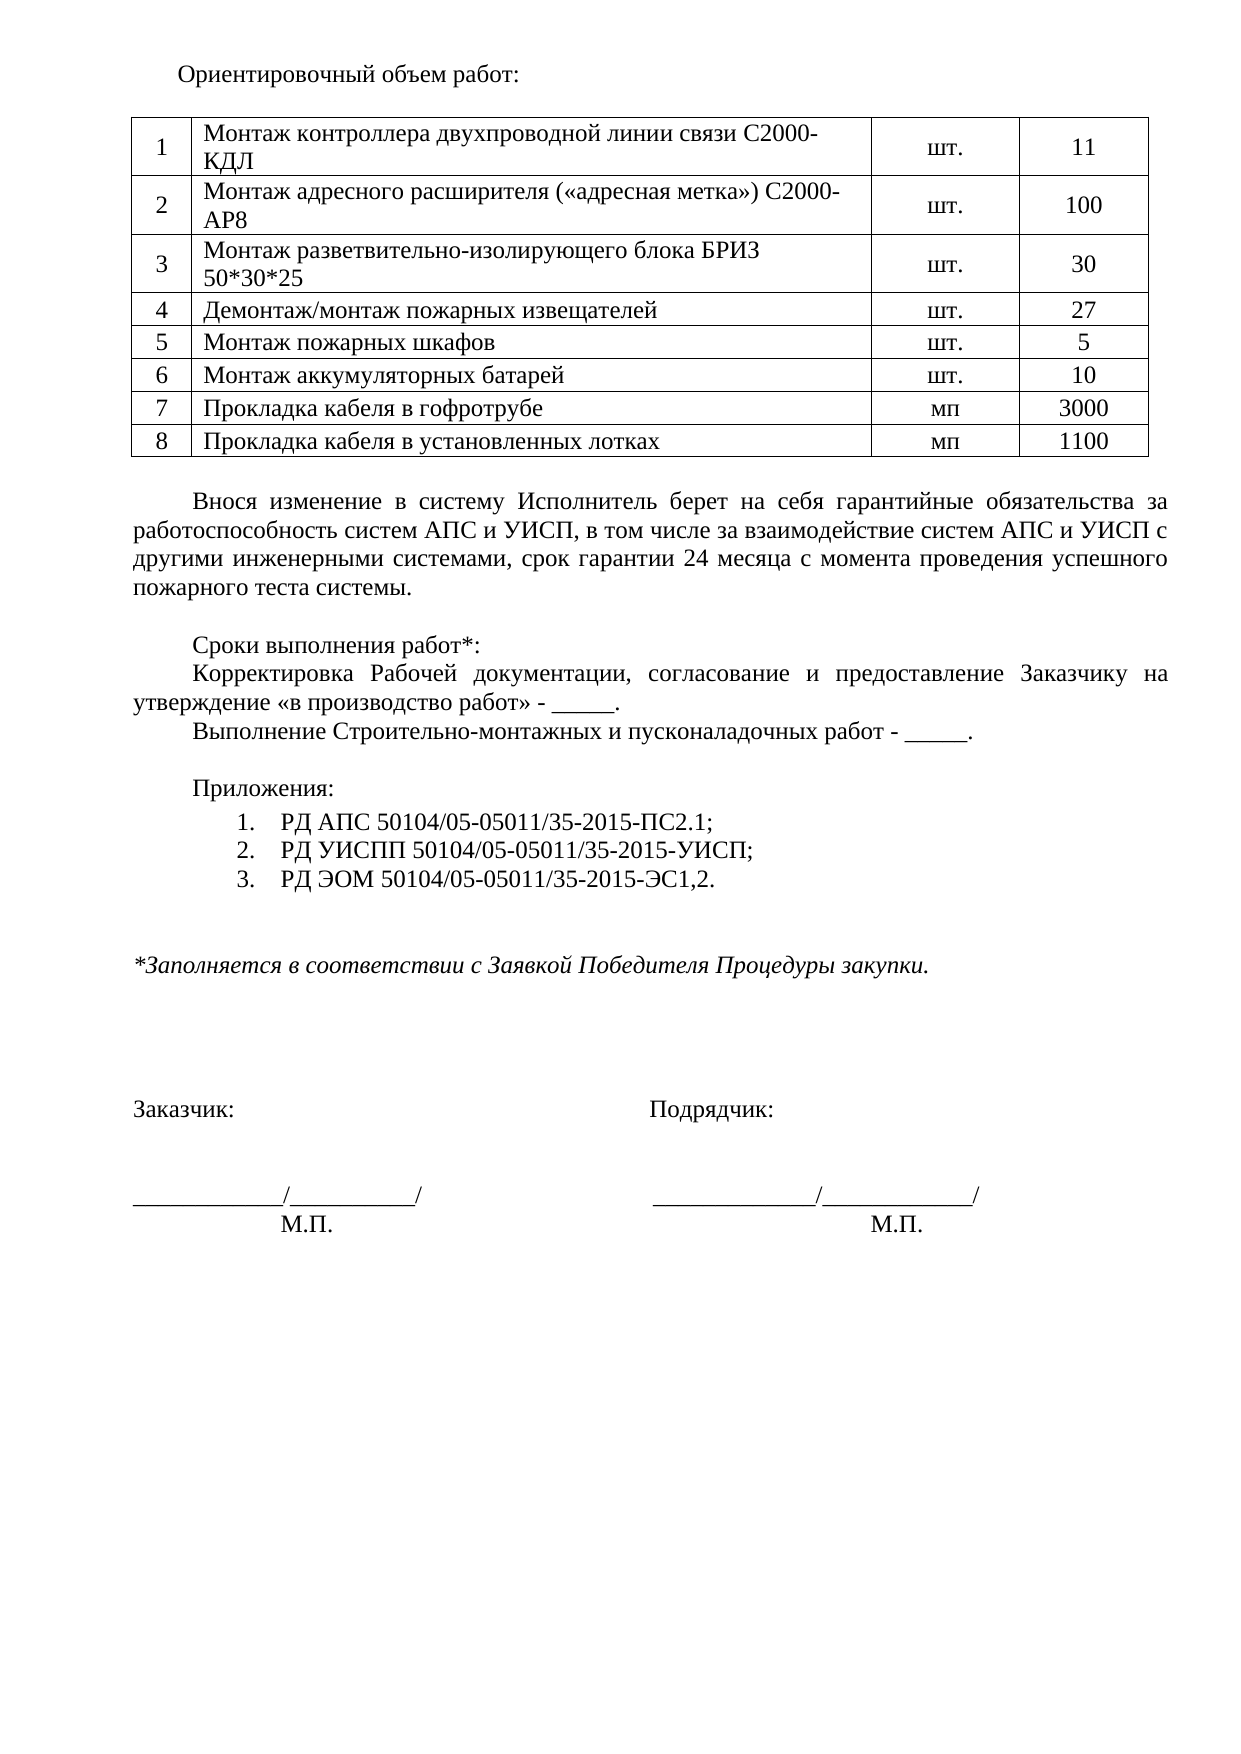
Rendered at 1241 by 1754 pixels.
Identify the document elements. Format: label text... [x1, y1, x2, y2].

table_cell 6 [132, 359, 191, 391]
text ____________/__________/ _____________/____________/ [133, 1180, 1169, 1209]
table_cell 100 [1020, 176, 1148, 234]
table_cell Прокладка кабеля в гофротрубе [192, 392, 871, 423]
table_cell Монтаж пожарных шкафов [192, 326, 871, 358]
table_cell 30 [1020, 235, 1148, 292]
text М.П. М.П. [207, 1209, 1169, 1238]
table_cell мп [872, 425, 1019, 456]
table_cell шт. [872, 293, 1019, 325]
text Внося изменение в систему Исполнитель берет на себя гарантийные обязательства за работоспособность систем АПС и УИСП, в том числе за взаимодействие систем АПС и УИСП с другими инженерными системами, срок гарантии 24 месяца с момента проведения успешного пожарного теста системы. [133, 486, 1169, 601]
text Заказчик: Подрядчик: [133, 1094, 1169, 1123]
table_header Монтаж контроллера двухпроводной линии связи С2000-КДЛ [192, 118, 871, 175]
table_cell 5 [1020, 326, 1148, 358]
table_cell 8 [132, 425, 191, 456]
text Сроки выполнения работ*: [133, 630, 1169, 658]
table_header 11 [1020, 118, 1148, 175]
table_cell Демонтаж/монтаж пожарных извещателей [192, 293, 871, 325]
table_header 1 [132, 118, 191, 175]
table_cell Монтаж аккумуляторных батарей [192, 359, 871, 391]
list РД АПС 50104/05-05011/35-2015-ПС2.1; [133, 807, 1169, 835]
list РД УИСПП 50104/05-05011/35-2015-УИСП; [133, 835, 1169, 864]
table_cell 3 [132, 235, 191, 292]
table_cell Монтаж адресного расширителя («адресная метка») С2000-АР8 [192, 176, 871, 234]
table_cell 7 [132, 392, 191, 423]
table_cell Прокладка кабеля в установленных лотках [192, 425, 871, 456]
text Ориентировочный объем работ: [133, 59, 1169, 88]
table_cell Монтаж разветвительно-изолирующего блока БРИЗ 50*30*25 [192, 235, 871, 292]
text Корректировка Рабочей документации, согласование и предоставление Заказчику на утверждение «в производство работ» - _____. [133, 658, 1169, 716]
table_cell 1100 [1020, 425, 1148, 456]
text *Заполняется в соответствии с Заявкой Победителя Процедуры закупки. [133, 950, 1169, 979]
table_cell шт. [872, 326, 1019, 358]
table_cell 2 [132, 176, 191, 234]
text Выполнение Строительно-монтажных и пусконаладочных работ - _____. [133, 716, 1169, 745]
list Приложения: [133, 773, 1169, 802]
table_cell мп [872, 392, 1019, 423]
table_cell шт. [872, 359, 1019, 391]
table_cell 5 [132, 326, 191, 358]
table_cell 4 [132, 293, 191, 325]
list РД ЭОМ 50104/05-05011/35-2015-ЭС1,2. [133, 864, 1169, 893]
table_cell 27 [1020, 293, 1148, 325]
table_cell 10 [1020, 359, 1148, 391]
table_cell 3000 [1020, 392, 1148, 423]
table_header шт. [872, 118, 1019, 175]
table_cell шт. [872, 176, 1019, 234]
table_cell шт. [872, 235, 1019, 292]
